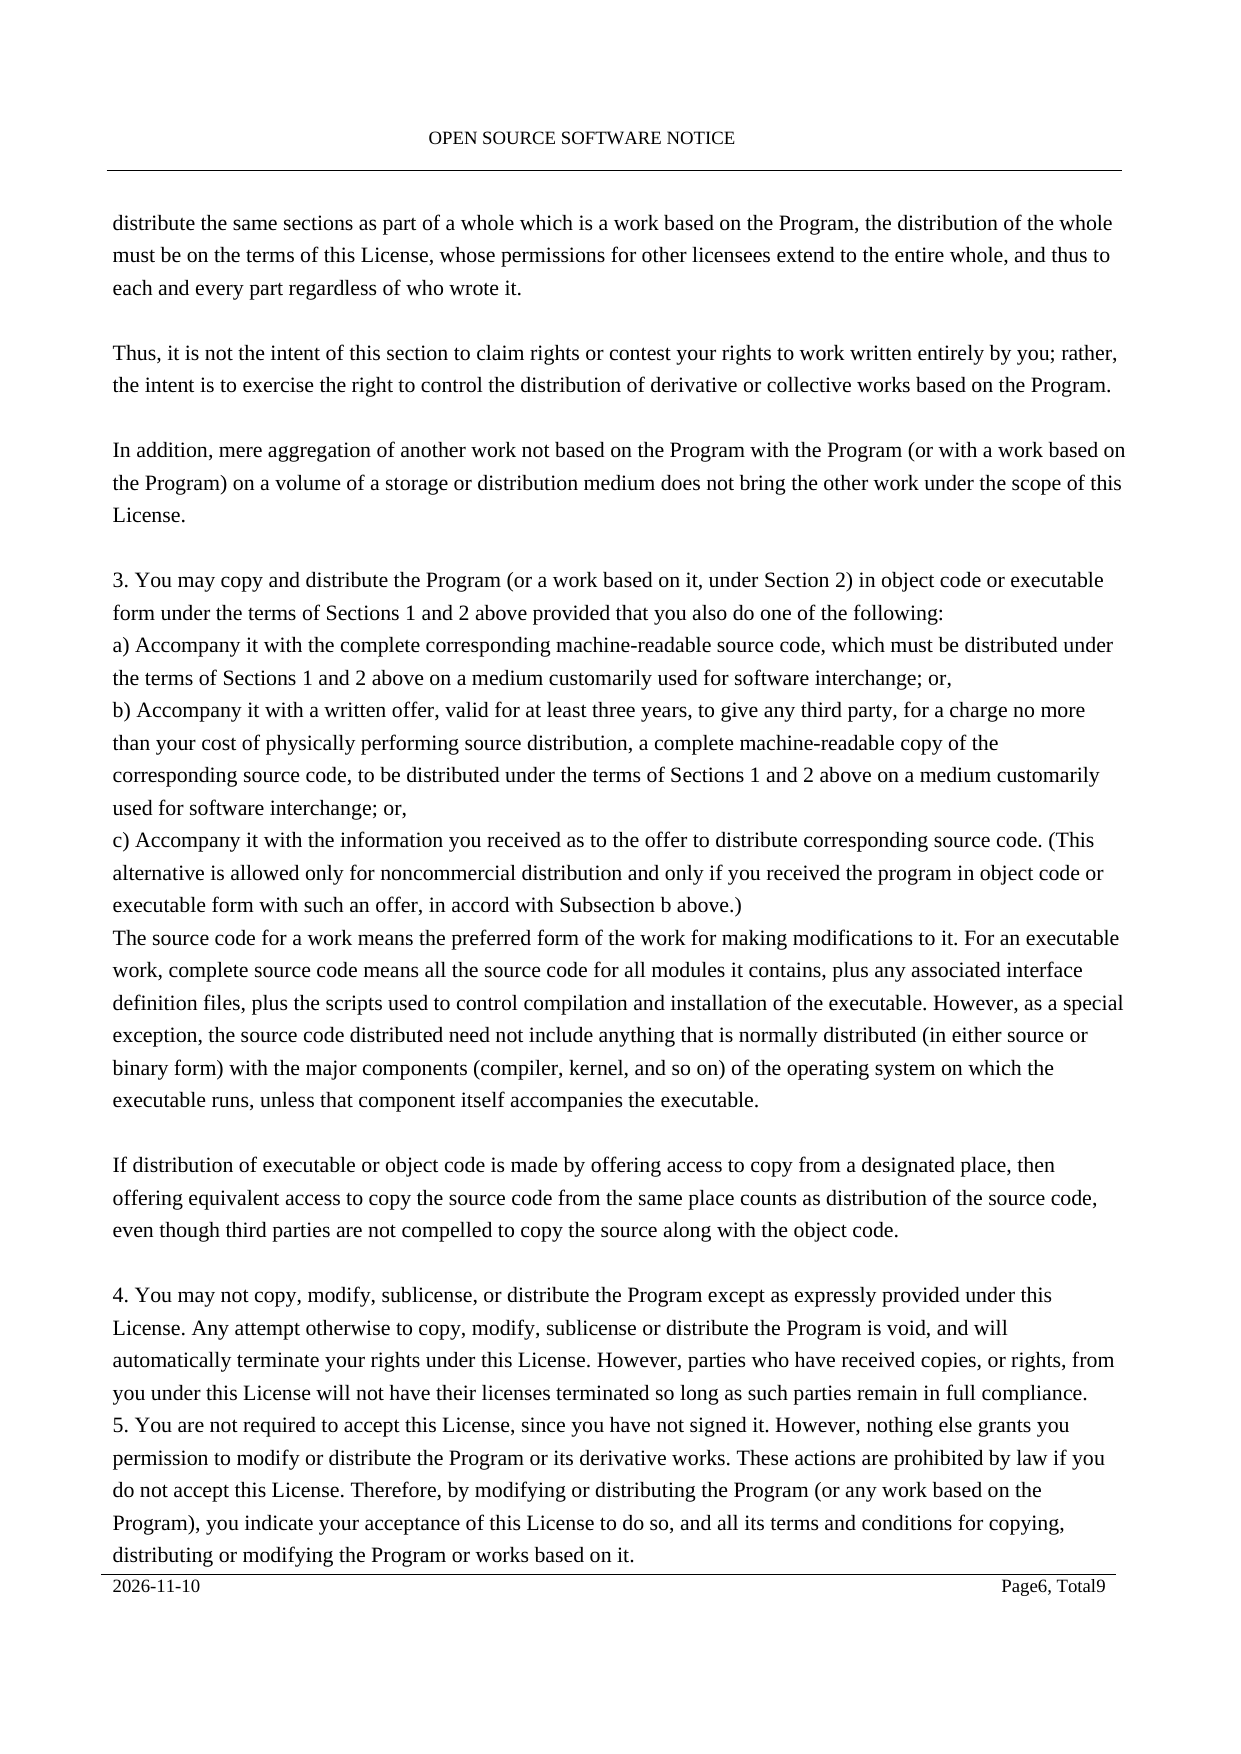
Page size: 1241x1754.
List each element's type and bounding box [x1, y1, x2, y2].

text [112, 206, 1128, 1571]
